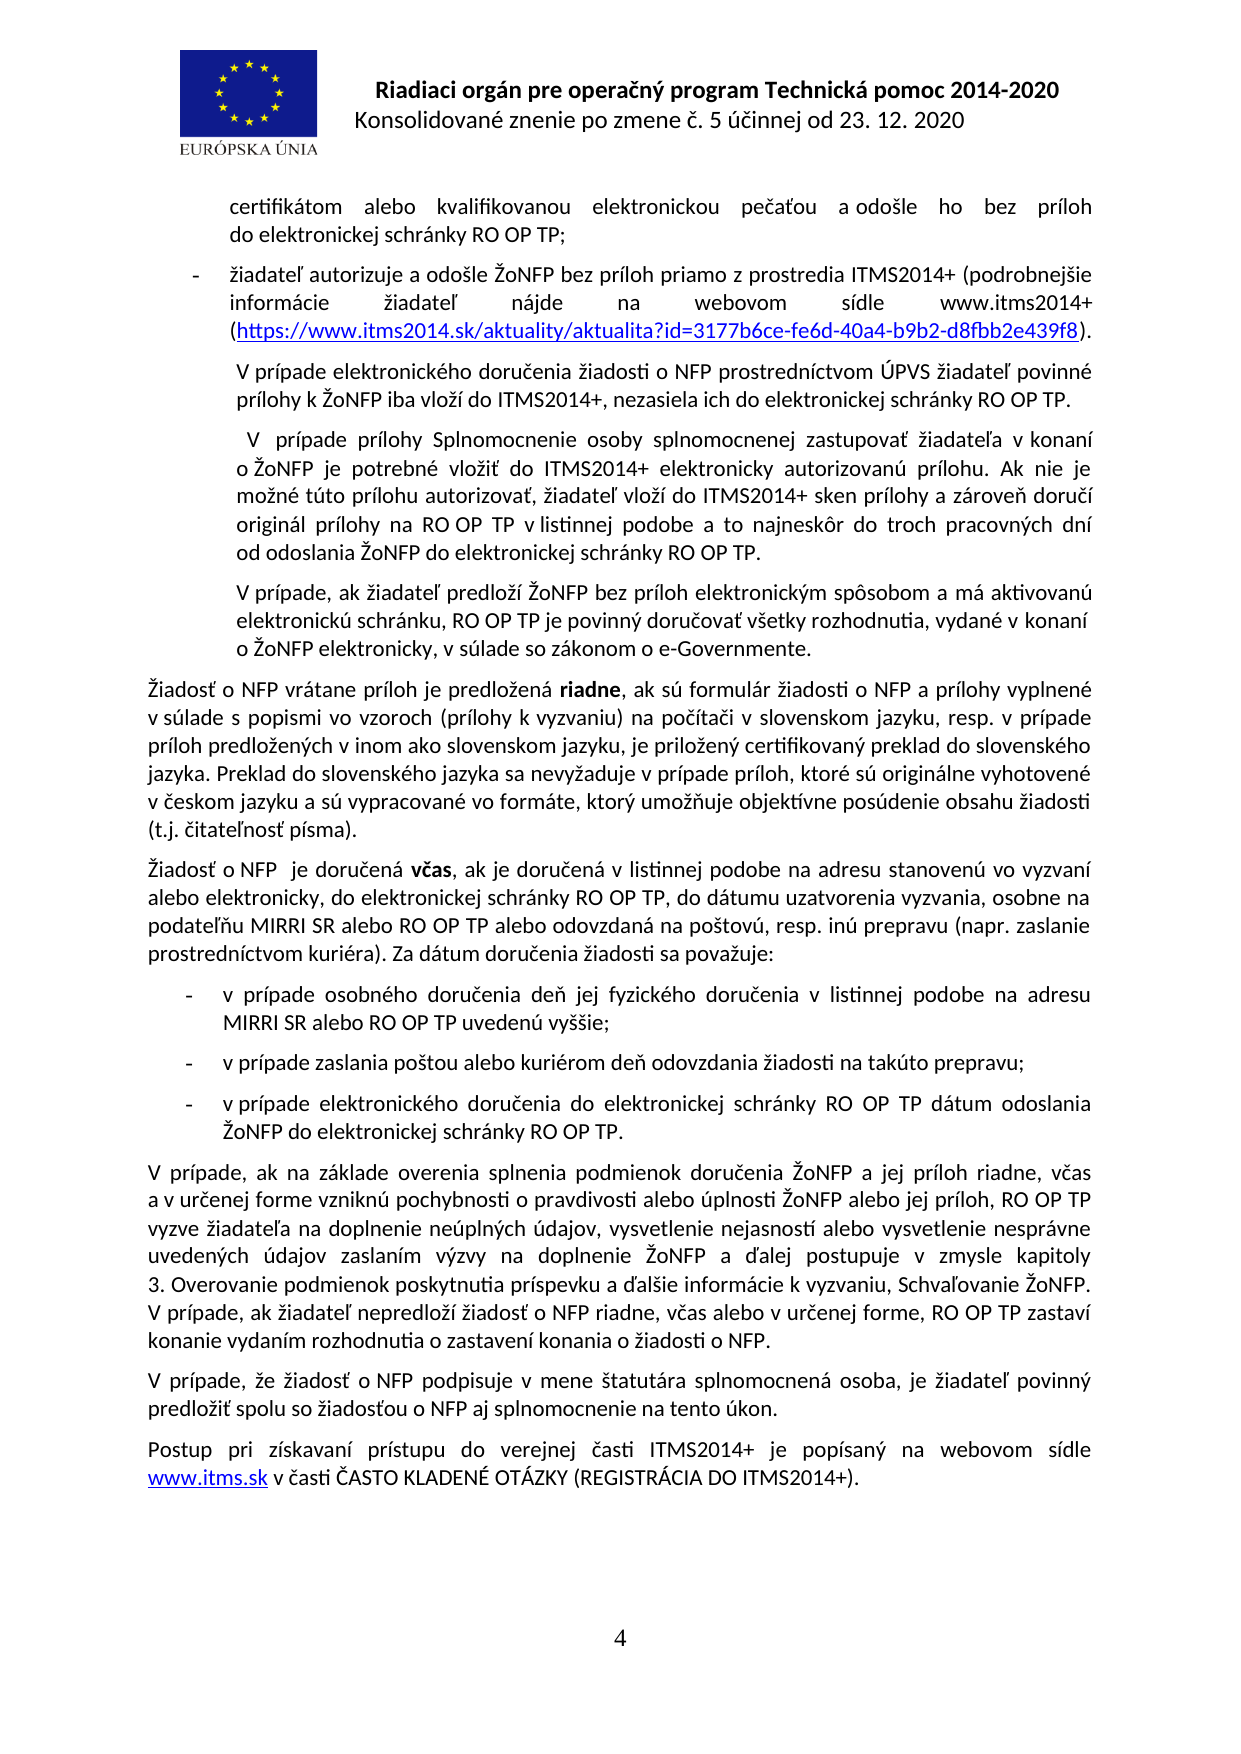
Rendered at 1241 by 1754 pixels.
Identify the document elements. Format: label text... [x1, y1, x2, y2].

text V prípade, ak na základe overenia splnenia podmienok doručenia ŽoNFP a jej príloh riadne, včas a v určenej forme vzniknú pochybnosti o pravdivosti alebo úplnosti ŽoNFP alebo jej príloh, RO OP TP vyzve žiadateľa na doplnenie neúplných údajov, vysvetlenie nejasností alebo vysvetlenie nesprávne uvedených údajov zaslaním výzvy na doplnenie ŽoNFP a ďalej postupuje v zmysle kapitoly 3. Overovanie podmienok poskytnutia príspevku a ďalšie informácie k vyzvaniu, Schvaľovanie ŽoNFP. V prípade, ak žiadateľ nepredloží žiadosť o NFP riadne, včas alebo v určenej forme, RO OP TP zastaví konanie vydaním rozhodnutia o zastavení konania o žiadosti o NFP. [148, 1158, 1093, 1354]
list v prípade osobného doručenia deň jej fyzického doručenia v listinnej podobe na adresu MIRRI SR alebo RO OP TP uvedenú vyššie; [185, 980, 1093, 1036]
text V prípade, že žiadosť o NFP podpisuje v mene štatutára splnomocnená osoba, je žiadateľ povinný predložiť spolu so žiadosťou o NFP aj splnomocnenie na tento úkon. [148, 1366, 1093, 1422]
picture [179, 50, 318, 155]
list V prípade, ak žiadateľ predloží ŽoNFP bez príloh elektronickým spôsobom a má aktivovanú elektronickú schránku, RO OP TP je povinný doručovať všetky rozhodnutia, vydané v konaní o ŽoNFP elektronicky, v súlade so zákonom o e-Governmente. [236, 578, 1093, 662]
list v prípade elektronického doručenia do elektronickej schránky RO OP TP dátum odoslania ŽoNFP do elektronickej schránky RO OP TP. [185, 1089, 1093, 1145]
list V prípade prílohy Splnomocnenie osoby splnomocnenej zastupovať žiadateľa v konaní o ŽoNFP je potrebné vložiť do ITMS2014+ elektronicky autorizovanú prílohu. Ak nie je možné túto prílohu autorizovať, žiadateľ vloží do ITMS2014+ sken prílohy a zároveň doručí originál prílohy na RO OP TP v listinnej podobe a to najneskôr do troch pracovných dní od odoslania ŽoNFP do elektronickej schránky RO OP TP. [236, 426, 1093, 566]
text Postup pri získavaní prístupu do verejnej časti ITMS2014+ je popísaný na webovom sídle www.itms.sk v časti ČASTO KLADENÉ OTÁZKY (REGISTRÁCIA DO ITMS2014+). [148, 1435, 1093, 1491]
list v prípade zaslania poštou alebo kuriérom deň odovzdania žiadosti na takúto prepravu; [185, 1048, 1093, 1077]
list V prípade elektronického doručenia žiadosti o NFP prostredníctvom ÚPVS žiadateľ povinné prílohy k ŽoNFP iba vloží do ITMS2014+, nezasiela ich do elektronickej schránky RO OP TP. [236, 357, 1093, 413]
list žiadateľ autorizuje a odošle ŽoNFP bez príloh priamo z prostredia ITMS2014+ (podrobnejšie informácie žiadateľ nájde na webovom sídle www.itms2014+ (https://www.itms2014.sk/aktuality/aktualita?id=3177b6ce-fe6d-40a4-b9b2-d8fbb2e439f8). [192, 261, 1093, 344]
text Žiadosť o NFP je doručená včas, ak je doručená v listinnej podobe na adresu stanovenú vo vyzvaní alebo elektronicky, do elektronickej schránky RO OP TP, do dátumu uzatvorenia vyzvania, osobne na podateľňu MIRRI SR alebo RO OP TP alebo odovzdaná na poštovú, resp. inú prepravu (napr. zaslanie prostredníctvom kuriéra). Za dátum doručenia žiadosti sa považuje: [148, 855, 1093, 967]
text Žiadosť o NFP vrátane príloh je predložená riadne, ak sú formulár žiadosti o NFP a prílohy vyplnené v súlade s popismi vo vzoroch (prílohy k vyzvaniu) na počítači v slovenskom jazyku, resp. v prípade príloh predložených v inom ako slovenskom jazyku, je priložený certifikovaný preklad do slovenského jazyka. Preklad do slovenského jazyka sa nevyžaduje v prípade príloh, ktoré sú originálne vyhotovené v českom jazyku a sú vypracované vo formáte, ktorý umožňuje objektívne posúdenie obsahu žiadosti (t.j. čitateľnosť písma). [148, 675, 1093, 843]
